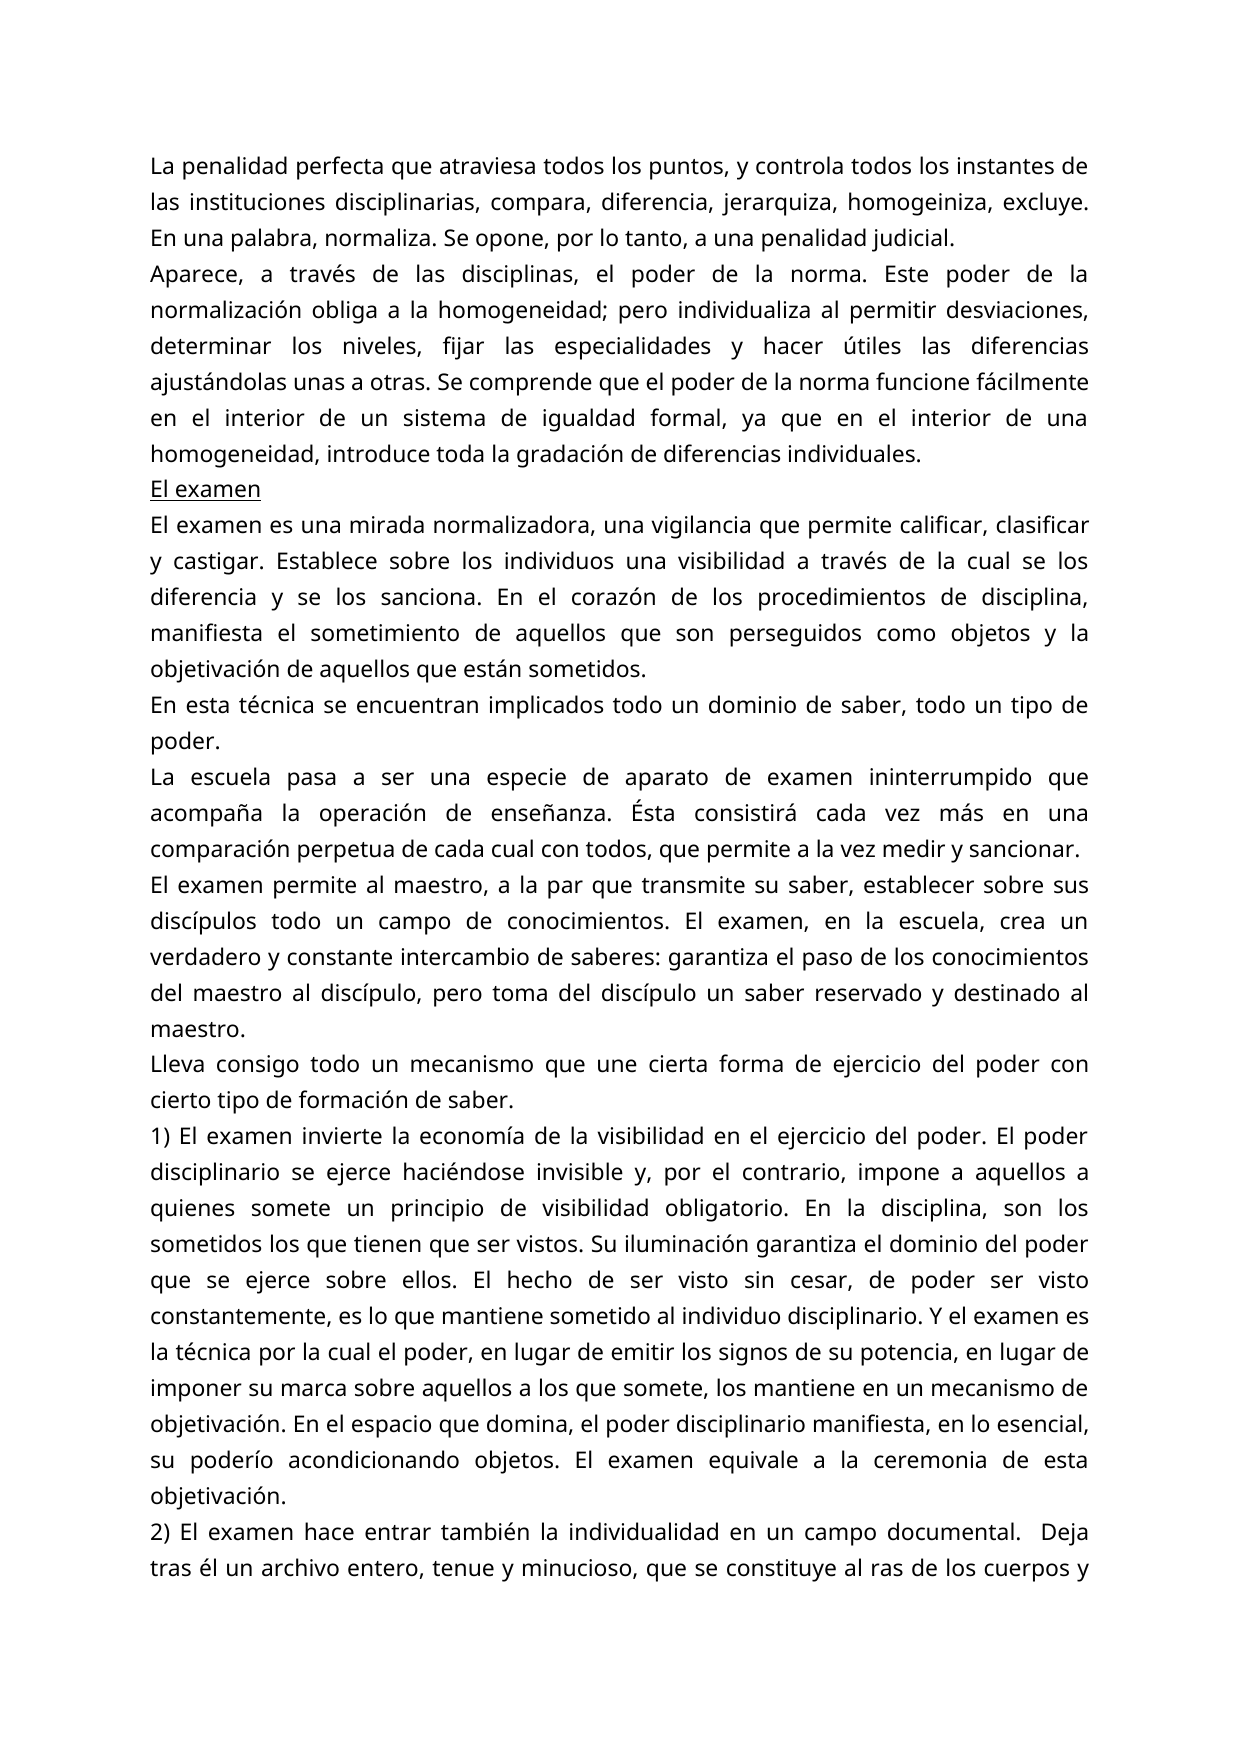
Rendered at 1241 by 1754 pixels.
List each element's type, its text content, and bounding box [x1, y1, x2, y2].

text El examen permite al maestro, a la par que transmite su saber, establecer sobre sus discípulos todo un campo de conocimientos. El examen, en la escuela, crea un verdadero y constante intercambio de saberes: garantiza el paso de los conocimientos del maestro al discípulo, pero toma del discípulo un saber reservado y destinado al maestro. [150, 869, 1090, 1044]
text Lleva consigo todo un mecanismo que une cierta forma de ejercicio del poder con cierto tipo de formación de saber. [150, 1048, 1090, 1116]
text La penalidad perfecta que atraviesa todos los puntos, y controla todos los instantes de las instituciones disciplinarias, compara, diferencia, jerarquiza, homogeiniza, excluye. En una palabra, normaliza. Se opone, por lo tanto, a una penalidad judicial. [150, 150, 1090, 253]
text Aparece, a través de las disciplinas, el poder de la norma. Este poder de la normalización obliga a la homogeneidad; pero individualiza al permitir desviaciones, determinar los niveles, fijar las especialidades y hacer útiles las diferencias ajustándolas unas a otras. Se comprende que el poder de la norma funcione fácilmente en el interior de un sistema de igualdad formal, ya que en el interior de una homogeneidad, introduce toda la gradación de diferencias individuales. [150, 258, 1090, 469]
text El examen es una mirada normalizadora, una vigilancia que permite calificar, clasificar y castigar. Establece sobre los individuos una visibilidad a través de la cual se los diferencia y se los sanciona. En el corazón de los procedimientos de disciplina, manifiesta el sometimiento de aquellos que son perseguidos como objetos y la objetivación de aquellos que están sometidos. [150, 509, 1090, 684]
text En esta técnica se encuentran implicados todo un dominio de saber, todo un tipo de poder. [150, 689, 1090, 756]
text 1) El examen invierte la economía de la visibilidad en el ejercicio del poder. El poder disciplinario se ejerce haciéndose invisible y, por el contrario, impone a aquellos a quienes somete un principio de visibilidad obligatorio. En la disciplina, son los sometidos los que tienen que ser vistos. Su iluminación garantiza el dominio del poder que se ejerce sobre ellos. El hecho de ser visto sin cesar, de poder ser visto constantemente, es lo que mantiene sometido al individuo disciplinario. Y el examen es la técnica por la cual el poder, en lugar de emitir los signos de su potencia, en lugar de imponer su marca sobre aquellos a los que somete, los mantiene en un mecanismo de objetivación. En el espacio que domina, el poder disciplinario manifiesta, en lo esencial, su poderío acondicionando objetos. El examen equivale a la ceremonia de esta objetivación. [150, 1120, 1090, 1511]
text El examen [150, 473, 1090, 505]
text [150, 1516, 1090, 1583]
text La escuela pasa a ser una especie de aparato de examen ininterrumpido que acompaña la operación de enseñanza. Ésta consistirá cada vez más en una comparación perpetua de cada cual con todos, que permite a la vez medir y sancionar. [150, 761, 1090, 864]
